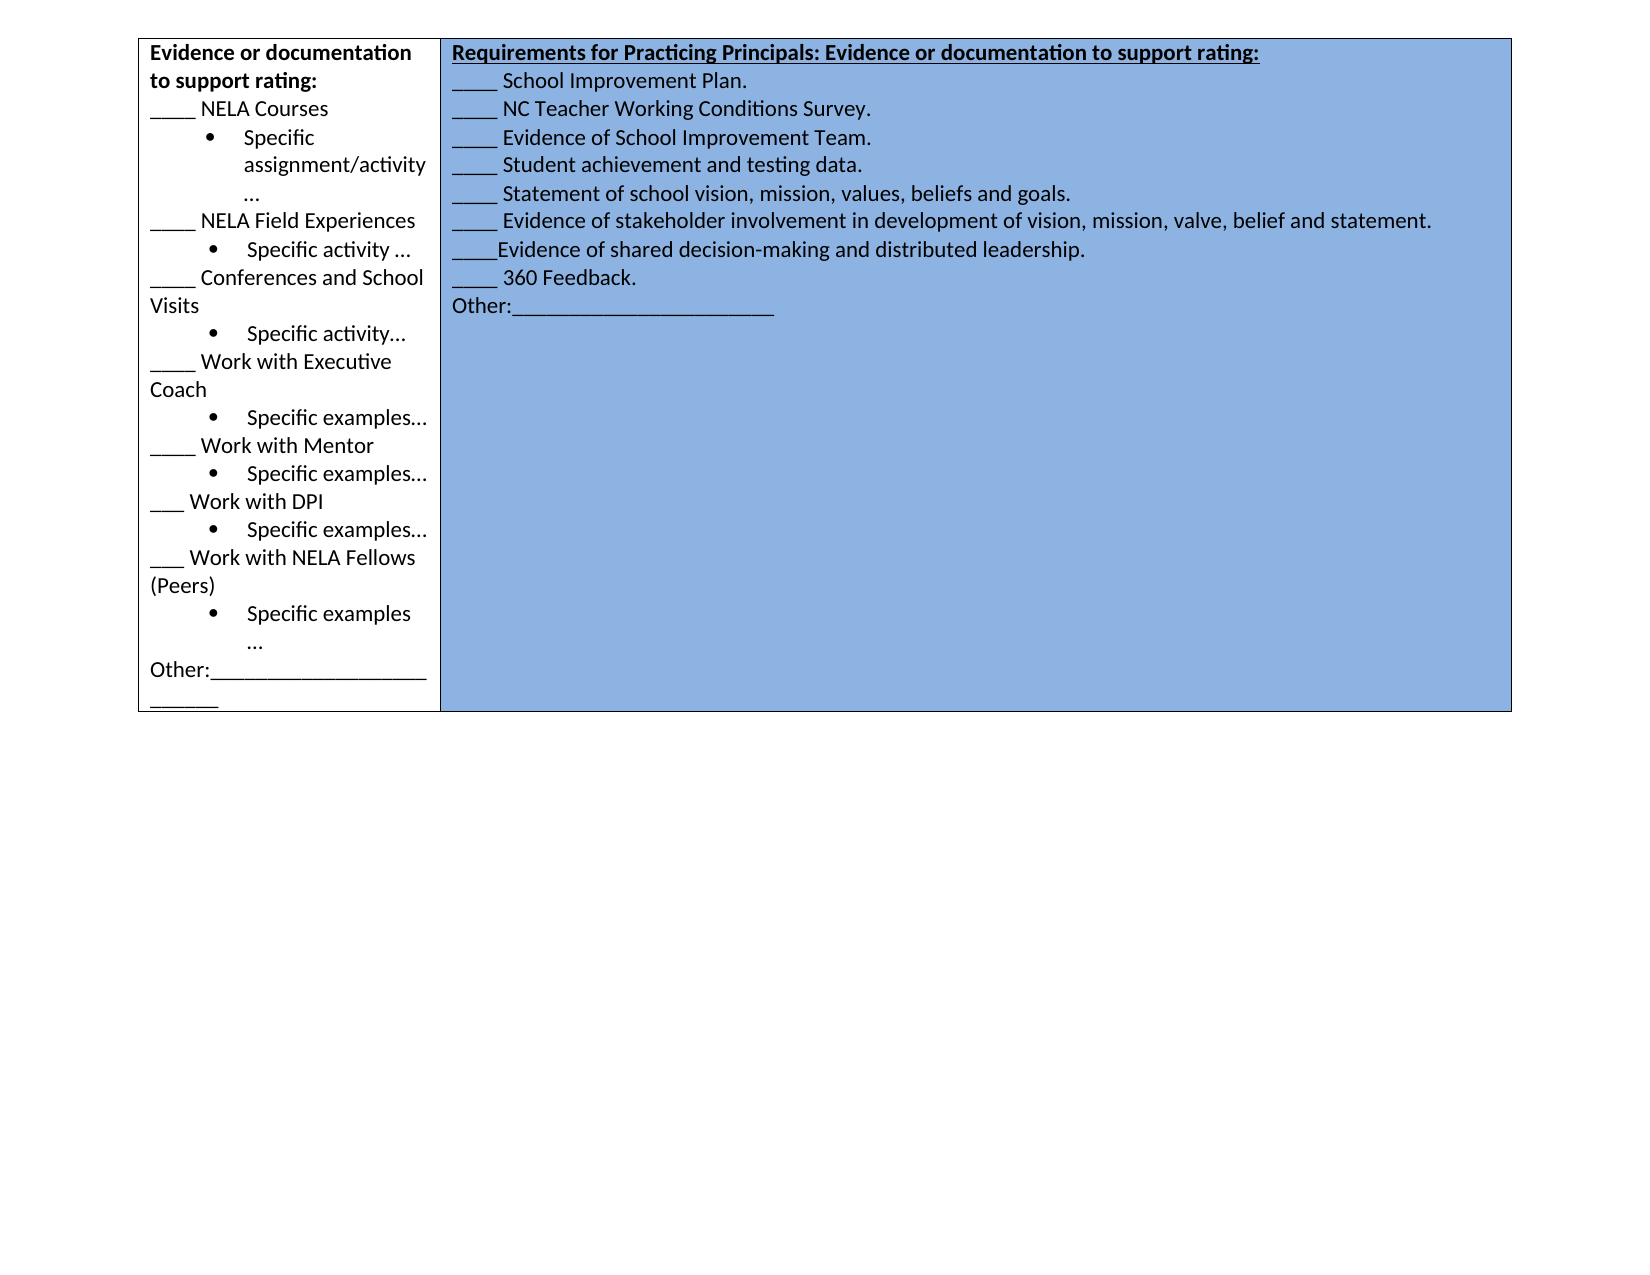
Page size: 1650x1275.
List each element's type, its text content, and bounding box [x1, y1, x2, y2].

table_cell Requirements for Practicing Principals: Evidence or documentation to support rating: ____ School Improvement Plan. ____ NC Teacher Working Conditions Survey. ____ Evidence of School Improvement Team. ____ Student achievement and testing data. ____ Statement of school vision, mission, values, beliefs and goals. ____ Evidence of stakeholder involvement in development of vision, mission, valve, belief and statement. ____Evidence of shared decision-making and distributed leadership. ____ 360 Feedback. Other:_______________________ [441, 39, 1511, 711]
table_cell Evidence or documentation to support rating: ____ NELA Courses Specific assignment/activity… ____ NELA Field Experiences Specific activity … ____ Conferences and School Visits Specific activity… ____ Work with Executive Coach Specific examples… ____ Work with Mentor Specific examples… ___ Work with DPI Specific examples… ___ Work with NELA Fellows (Peers) Specific examples … Other:_________________________ [139, 39, 440, 711]
